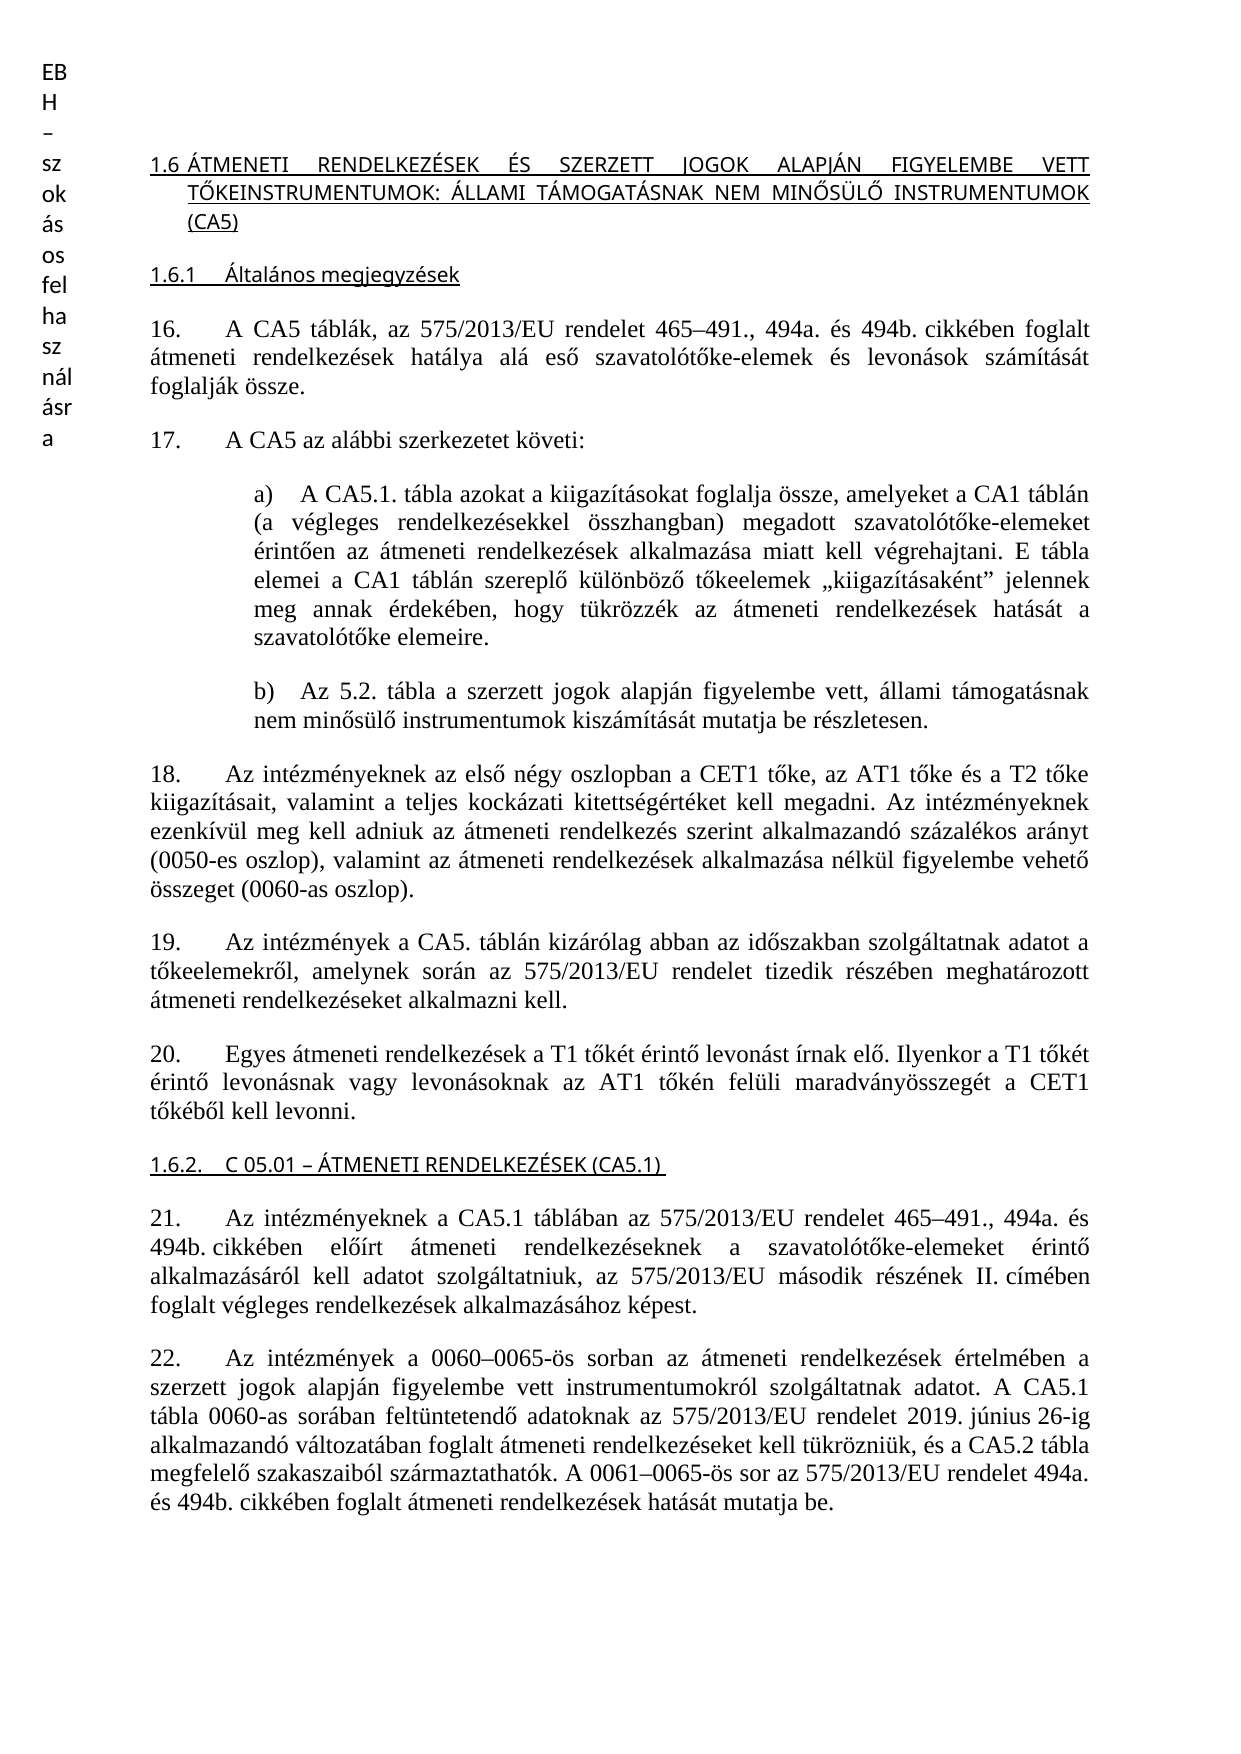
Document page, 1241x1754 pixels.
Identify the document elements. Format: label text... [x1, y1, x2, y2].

list b) Az 5.2. tábla a szerzett jogok alapján figyelembe vett, állami támogatásnak nem minősülő instrumentumok kiszámítását mutatja be részletesen. [253, 676, 1090, 734]
list 1.6 ÁTMENETI RENDELKEZÉSEK ÉS SZERZETT JOGOK ALAPJÁN FIGYELEMBE VETT TŐKEINSTRUMENTUMOK: ÁLLAMI TÁMOGATÁSNAK NEM MINŐSÜLŐ INSTRUMENTUMOK (CA5) [150, 150, 1090, 174]
list a) A CA5.1. tábla azokat a kiigazításokat foglalja össze, amelyeket a CA1 táblán (a végleges rendelkezésekkel összhangban) megadott szavatolótőke-elemeket érintően az átmeneti rendelkezések alkalmazása miatt kell végrehajtani. E tábla elemei a CA1 táblán szereplő különböző tőkeelemek „kiigazításaként” jelennek meg annak érdekében, hogy tükrözzék az átmeneti rendelkezések hatását a szavatolótőke elemeire. [253, 479, 1090, 651]
list 1.6.2. C 05.01 – ÁTMENETI RENDELKEZÉSEK (CA5.1) [150, 1150, 1090, 1178]
list 1.6.1 Általános megjegyzések [150, 260, 1090, 289]
list 1.6 ÁTMENETI RENDELKEZÉSEK ÉS SZERZETT JOGOK ALAPJÁN FIGYELEMBE VETT TŐKEINSTRUMENTUMOK: ÁLLAMI TÁMOGATÁSNAK NEM MINŐSÜLŐ INSTRUMENTUMOK (CA5) [150, 176, 1090, 235]
